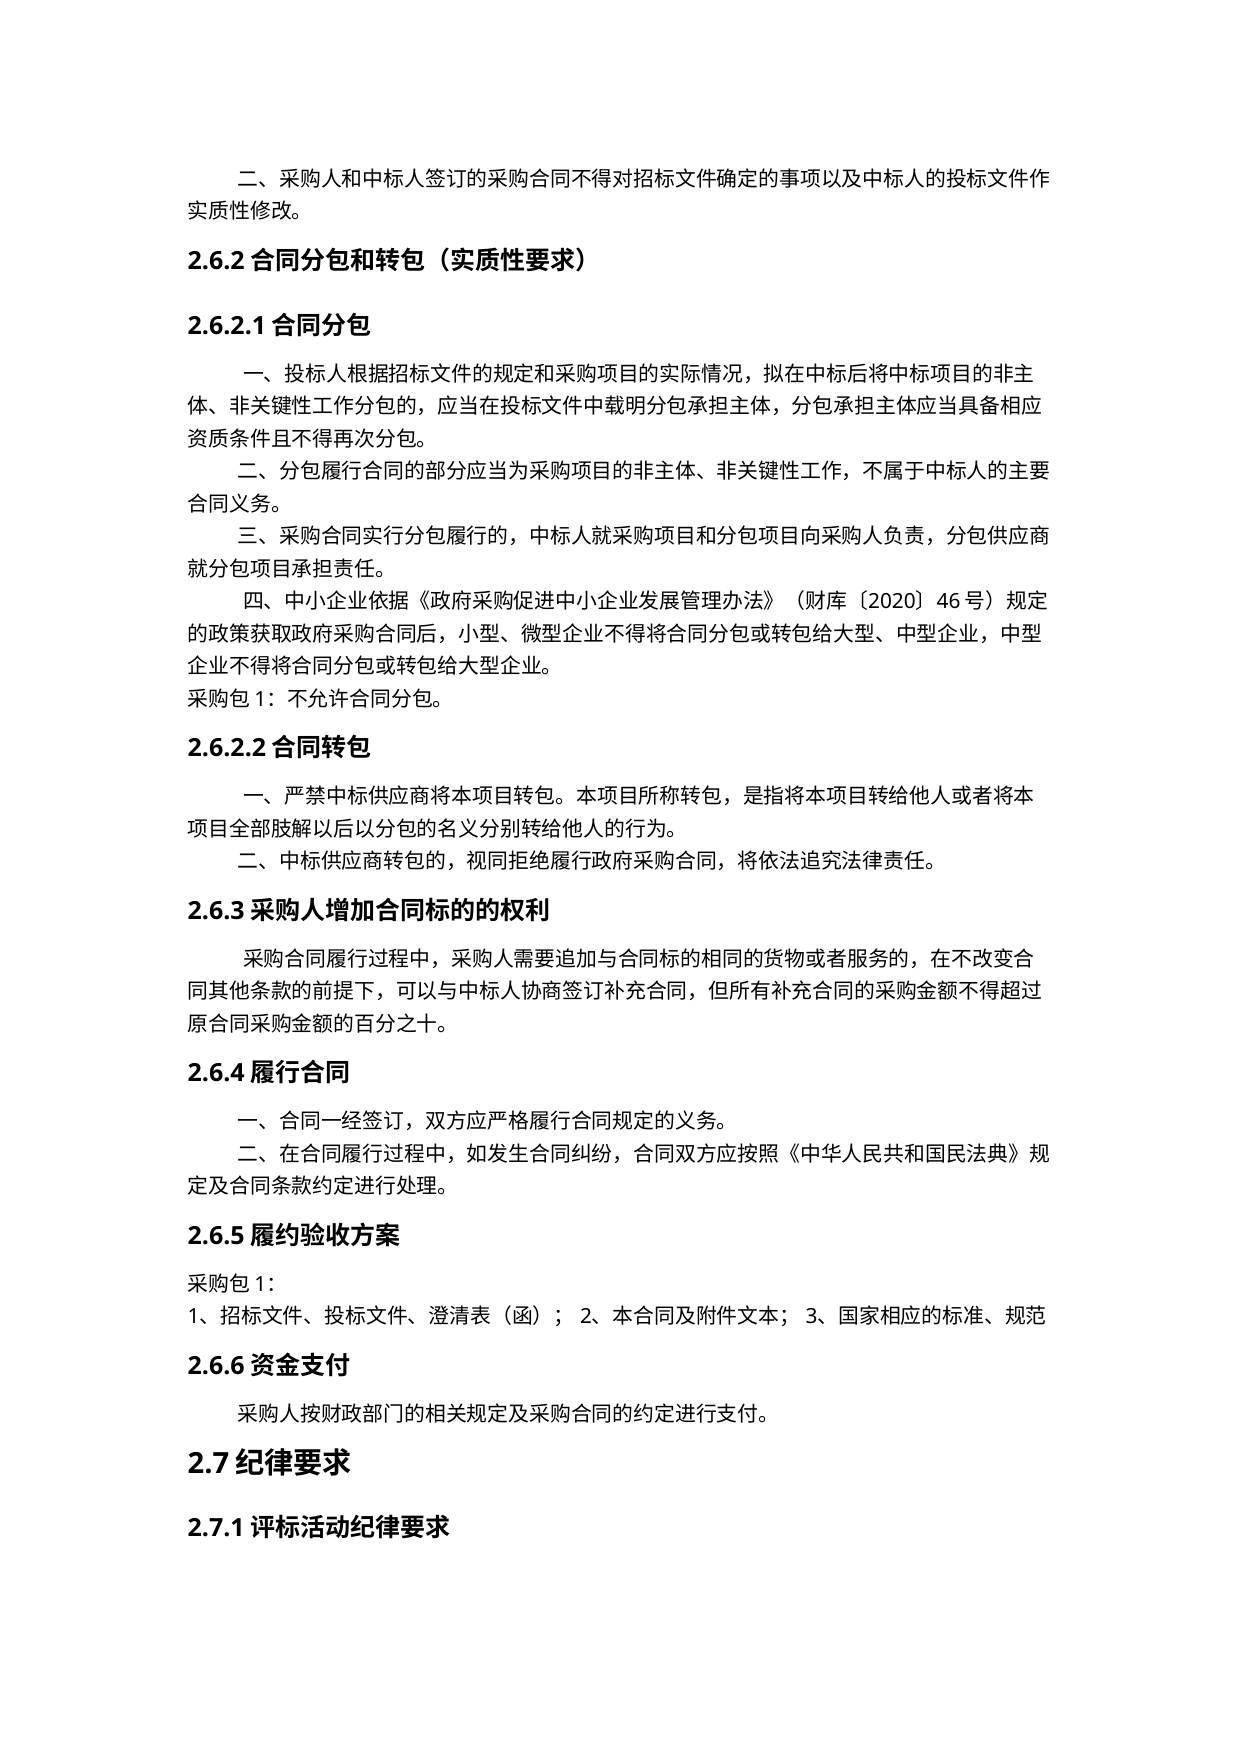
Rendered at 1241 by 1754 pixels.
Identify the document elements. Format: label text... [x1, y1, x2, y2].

text 二、分包履行合同的部分应当为采购项目的非主体、非关键性工作，不属于中标人的主要合同义务。 [187, 454, 1053, 519]
text 2.6.4履行合同 [187, 1039, 1053, 1104]
text 2.7.1评标活动纪律要求 [187, 1494, 1053, 1559]
text 采购人按财政部门的相关规定及采购合同的约定进行支付。 [187, 1397, 1053, 1429]
text 三、采购合同实行分包履行的，中标人就采购项目和分包项目向采购人负责，分包供应商就分包项目承担责任。 [187, 519, 1053, 584]
text 采购合同履行过程中，采购人需要追加与合同标的相同的货物或者服务的，在不改变合同其他条款的前提下，可以与中标人协商签订补充合同，但所有补充合同的采购金额不得超过原合同采购金额的百分之十。 [187, 942, 1053, 1039]
text 采购包1：不允许合同分包。 [187, 682, 1053, 714]
text 2.7纪律要求 [187, 1429, 1053, 1494]
text 二、中标供应商转包的，视同拒绝履行政府采购合同，将依法追究法律责任。 [187, 844, 1053, 877]
text 四、中小企业依据《政府采购促进中小企业发展管理办法》（财库〔2020〕46号）规定的政策获取政府采购合同后，小型、微型企业不得将合同分包或转包给大型、中型企业，中型企业不得将合同分包或转包给大型企业。 [187, 584, 1053, 682]
text 2.6.6资金支付 [187, 1332, 1053, 1397]
text 一、严禁中标供应商将本项目转包。本项目所称转包，是指将本项目转给他人或者将本项目全部肢解以后以分包的名义分别转给他人的行为。 [187, 779, 1053, 844]
text 2.6.3采购人增加合同标的的权利 [187, 877, 1053, 942]
text 2.6.5履约验收方案 [187, 1202, 1053, 1267]
text 二、在合同履行过程中，如发生合同纠纷，合同双方应按照《中华人民共和国民法典》规定及合同条款约定进行处理。 [187, 1137, 1053, 1202]
text 2.6.2.1合同分包 [187, 292, 1053, 357]
text 采购包1： [187, 1267, 1053, 1299]
text 2.6.2.2合同转包 [187, 714, 1053, 779]
text 2.6.2合同分包和转包（实质性要求） [187, 227, 1053, 292]
text 1、招标文件、投标文件、澄清表（函）； 2、本合同及附件文本； 3、国家相应的标准、规范 [187, 1299, 1053, 1332]
text 一、投标人根据招标文件的规定和采购项目的实际情况，拟在中标后将中标项目的非主体、非关键性工作分包的，应当在投标文件中载明分包承担主体，分包承担主体应当具备相应资质条件且不得再次分包。 [187, 357, 1053, 454]
text 一、合同一经签订，双方应严格履行合同规定的义务。 [187, 1104, 1053, 1137]
text 二、采购人和中标人签订的采购合同不得对招标文件确定的事项以及中标人的投标文件作实质性修改。 [187, 162, 1053, 227]
